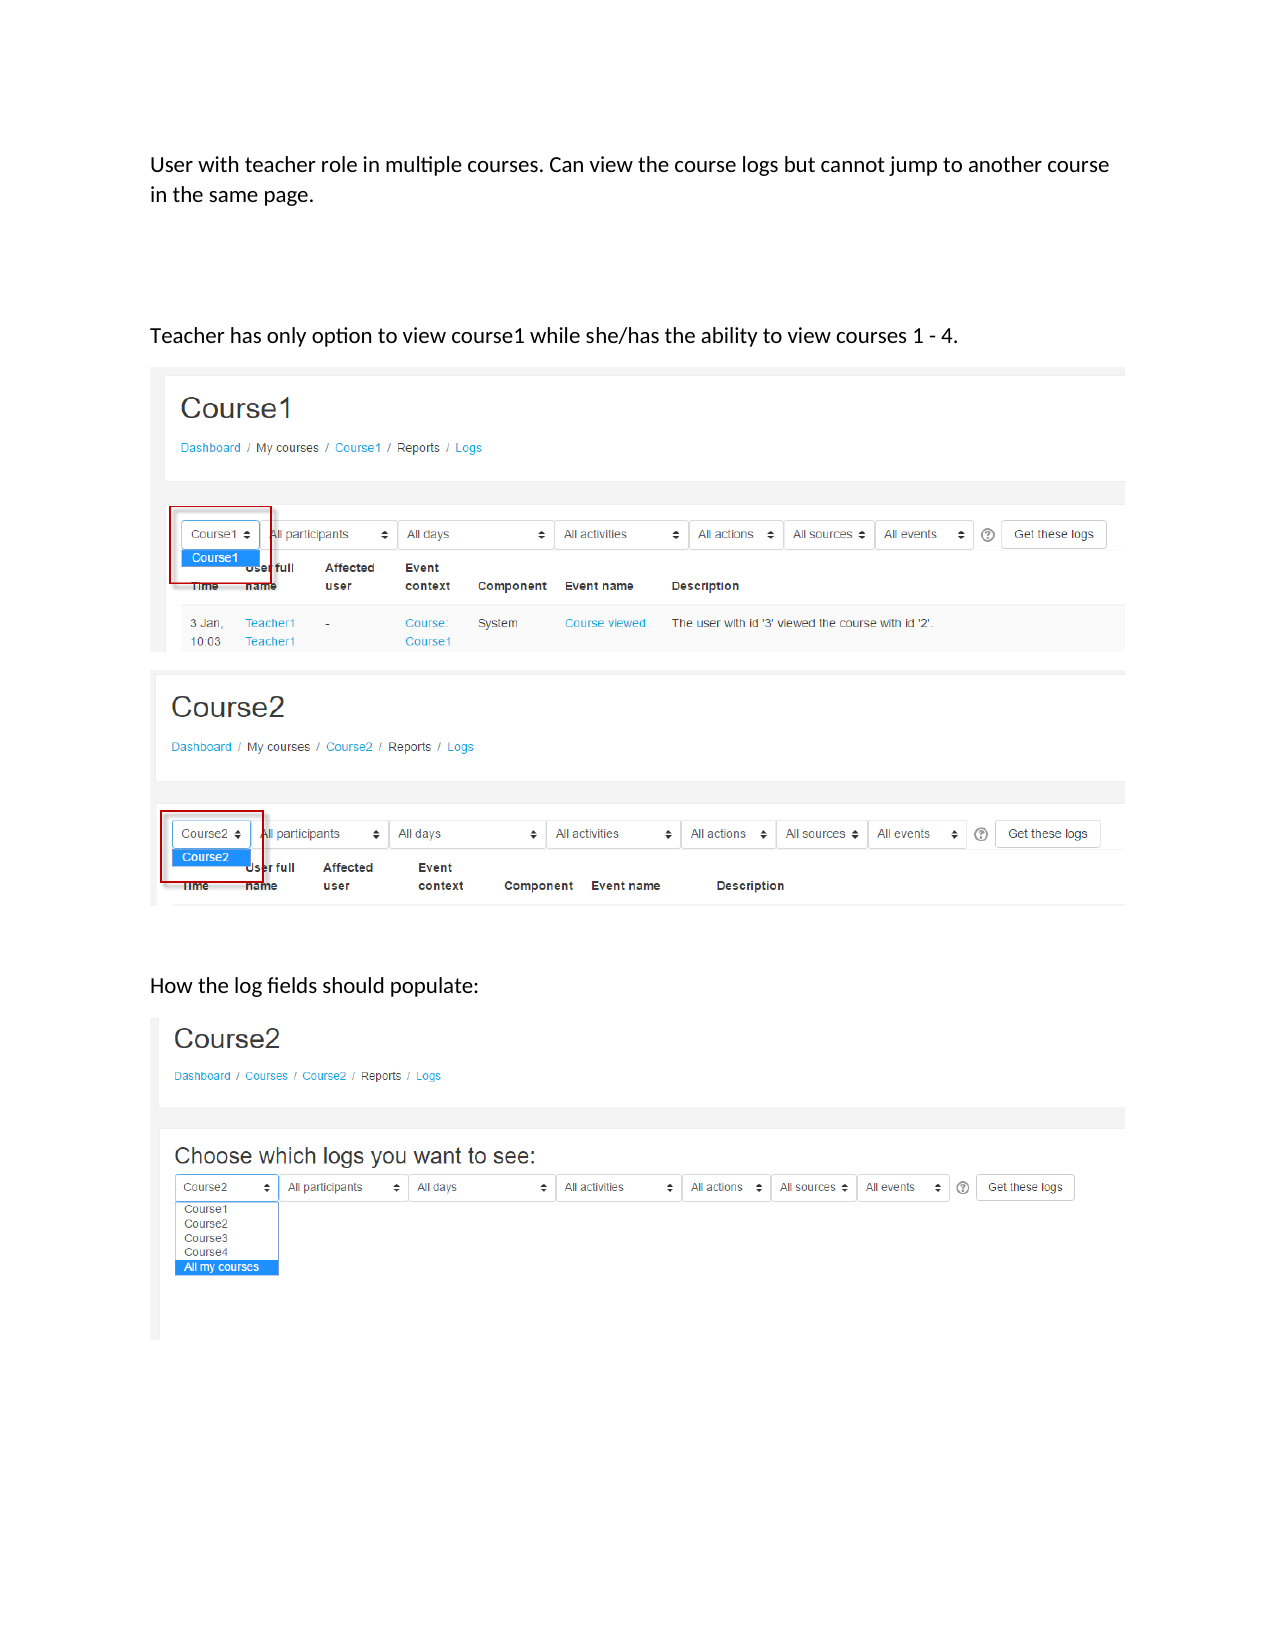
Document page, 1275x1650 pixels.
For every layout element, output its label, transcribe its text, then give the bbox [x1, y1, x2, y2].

picture [150, 670, 1125, 906]
picture [150, 367, 1125, 652]
text How the log fields should populate: [150, 971, 1125, 999]
text User with teacher role in multiple courses. Can view the course logs but cannot jump to another course in the same page. [150, 150, 1125, 208]
picture [150, 1018, 1125, 1340]
text Teacher has only option to view course1 while she/has the ability to view courses 1 - 4. [150, 321, 1125, 349]
